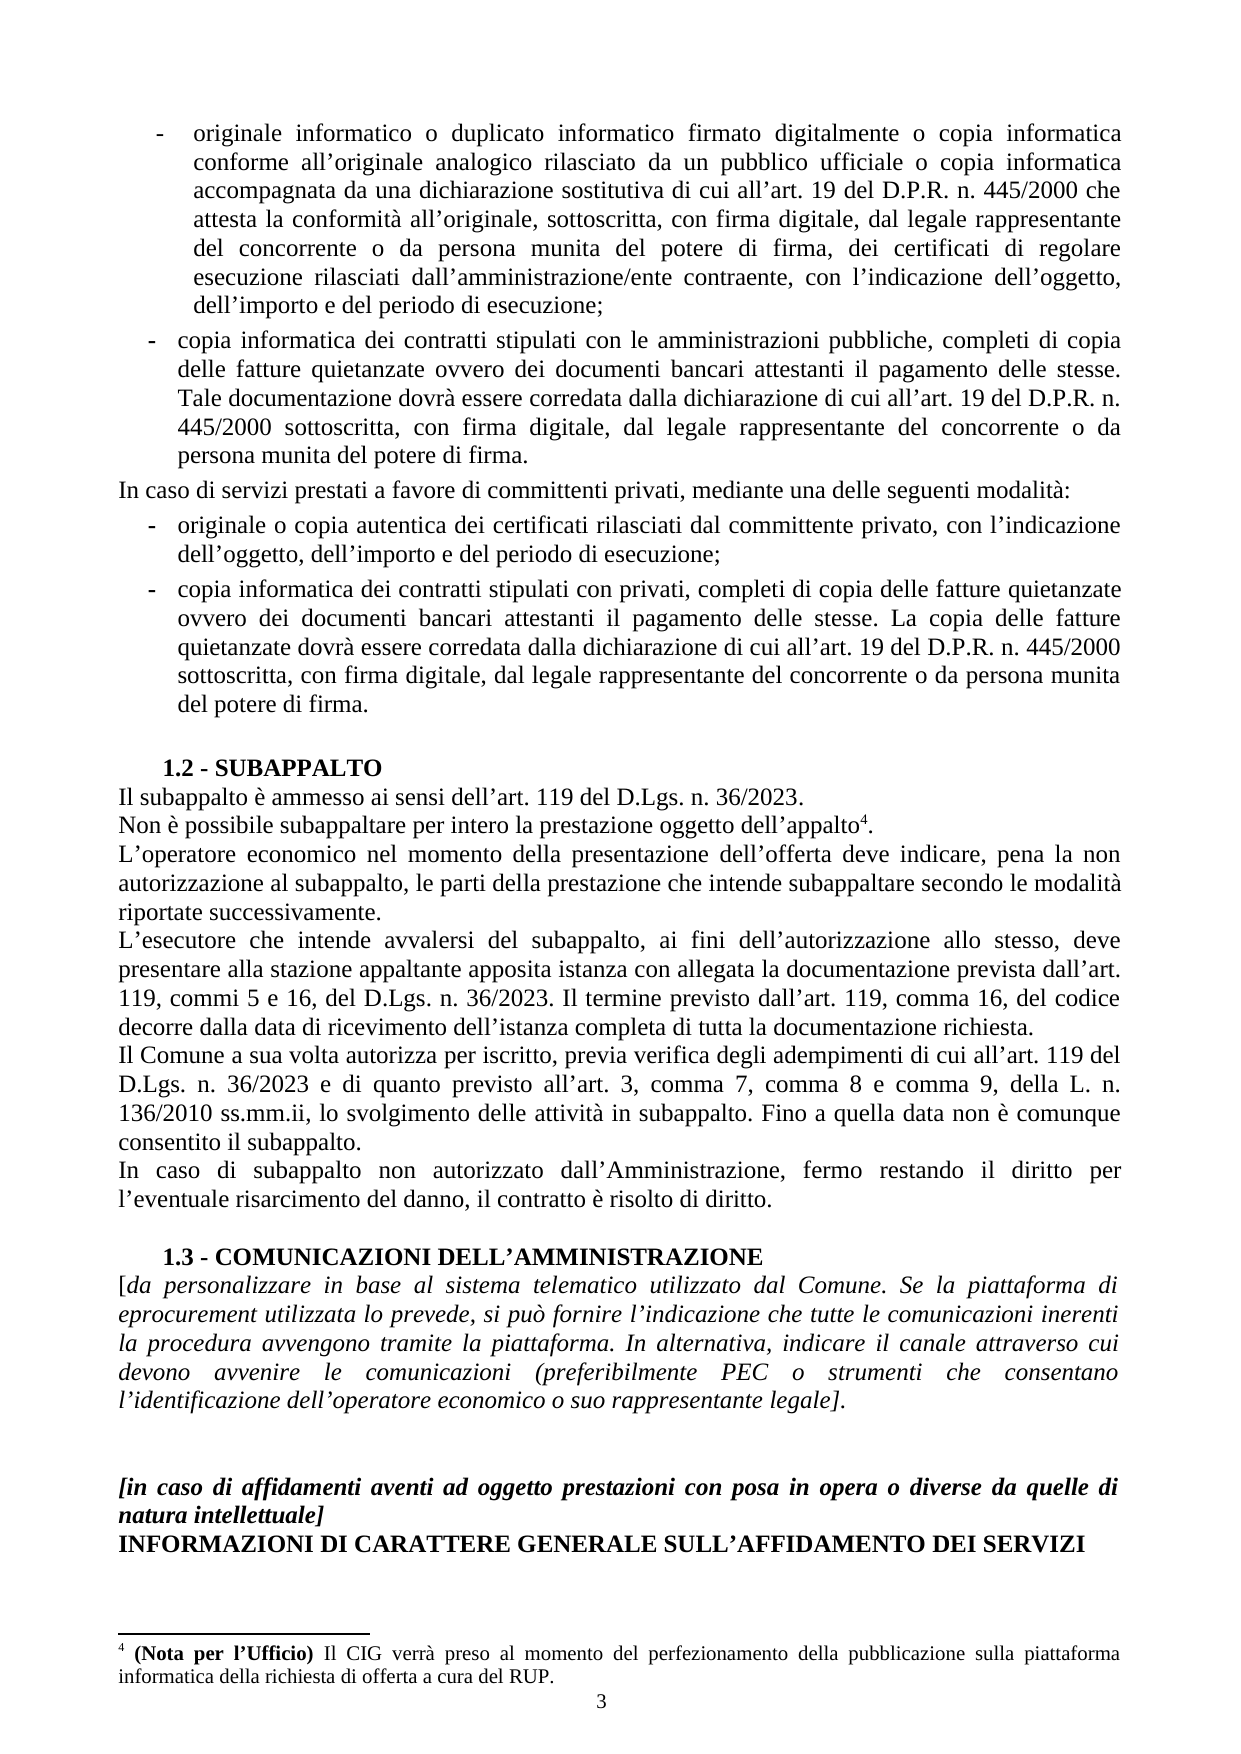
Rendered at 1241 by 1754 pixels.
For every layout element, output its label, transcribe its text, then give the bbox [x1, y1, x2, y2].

text L’esecutore che intende avvalersi del subappalto, ai fini dell’autorizzazione allo stesso, deve presentare alla stazione appaltante apposita istanza con allegata la documentazione prevista dall’art. 119, commi 5 e 16, del D.Lgs. n. 36/2023. Il termine previsto dall’art. 119, comma 16, del codice decorre dalla data di ricevimento dell’istanza completa di tutta la documentazione richiesta. [118, 926, 1122, 1041]
text [da personalizzare in base al sistema telematico utilizzato dal Comune. Se la piattaforma di eprocurement utilizzata lo prevede, si può fornire l’indicazione che tutte le comunicazioni inerenti la procedura avvengono tramite la piattaforma. In alternativa, indicare il canale attraverso cui devono avvenire le comunicazioni (preferibilmente PEC o strumenti che consentano l’identificazione dell’operatore economico o suo rappresentante legale]. [118, 1271, 1122, 1414]
text In caso di subappalto non autorizzato dall’Amministrazione, fermo restando il diritto per l’eventuale risarcimento del danno, il contratto è risolto di diritto. [118, 1156, 1122, 1213]
text INFORMAZIONI DI CARATTERE GENERALE SULL’AFFIDAMENTO DEI SERVIZI [118, 1529, 1122, 1558]
text In caso di servizi prestati a favore di committenti privati, mediante una delle seguenti modalità: [118, 476, 1122, 504]
subtitle 1.2 - SUBAPPALTO [162, 753, 1048, 782]
list originale o copia autentica dei certificati rilasciati dal committente privato, con l’indicazione dell’oggetto, dell’importo e del periodo di esecuzione; [148, 511, 1122, 568]
list copia informatica dei contratti stipulati con le amministrazioni pubbliche, completi di copia delle fatture quietanzate ovvero dei documenti bancari attestanti il pagamento delle stesse. Tale documentazione dovrà essere corredata dalla dichiarazione di cui all’art. 19 del D.P.R. n. 445/2000 sottoscritta, con firma digitale, dal legale rappresentante del concorrente o da persona munita del potere di firma. [148, 326, 1122, 469]
text L’operatore economico nel momento della presentazione dell’offerta deve indicare, pena la non autorizzazione al subappalto, le parti della prestazione che intende subappaltare secondo le modalità riportate successivamente. [118, 839, 1122, 926]
text [in caso di affidamenti aventi ad oggetto prestazioni con posa in opera o diverse da quelle di natura intellettuale] [118, 1472, 1122, 1529]
text Non è possibile subappaltare per intero la prestazione oggetto dell’appalto. [118, 811, 1122, 839]
text Il subappalto è ammesso ai sensi dell’art. 119 del D.Lgs. n. 36/2023. [118, 782, 1122, 811]
text Il Comune a sua volta autorizza per iscritto, previa verifica degli adempimenti di cui all’art. 119 del D.Lgs. n. 36/2023 e di quanto previsto all’art. 3, comma 7, comma 8 e comma 9, della L. n. 136/2010 ss.mm.ii, lo svolgimento delle attività in subappalto. Fino a quella data non è comunque consentito il subappalto. [118, 1041, 1122, 1156]
list copia informatica dei contratti stipulati con privati, completi di copia delle fatture quietanzate ovvero dei documenti bancari attestanti il pagamento delle stesse. La copia delle fatture quietanzate dovrà essere corredata dalla dichiarazione di cui all’art. 19 del D.P.R. n. 445/2000 sottoscritta, con firma digitale, dal legale rappresentante del concorrente o da persona munita del potere di firma. [148, 574, 1122, 718]
subtitle 1.3 - COMUNICAZIONI DELL’AMMINISTRAZIONE [162, 1242, 1048, 1271]
list originale informatico o duplicato informatico firmato digitalmente o copia informatica conforme all’originale analogico rilasciato da un pubblico ufficiale o copia informatica accompagnata da una dichiarazione sostitutiva di cui all’art. 19 del D.P.R. n. 445/2000 che attesta la conformità all’originale, sottoscritta, con firma digitale, dal legale rappresentante del concorrente o da persona munita del potere di firma, dei certificati di regolare esecuzione rilasciati dall’amministrazione/ente contraente, con l’indicazione dell’oggetto, dell’importo e del periodo di esecuzione; [156, 118, 1122, 319]
